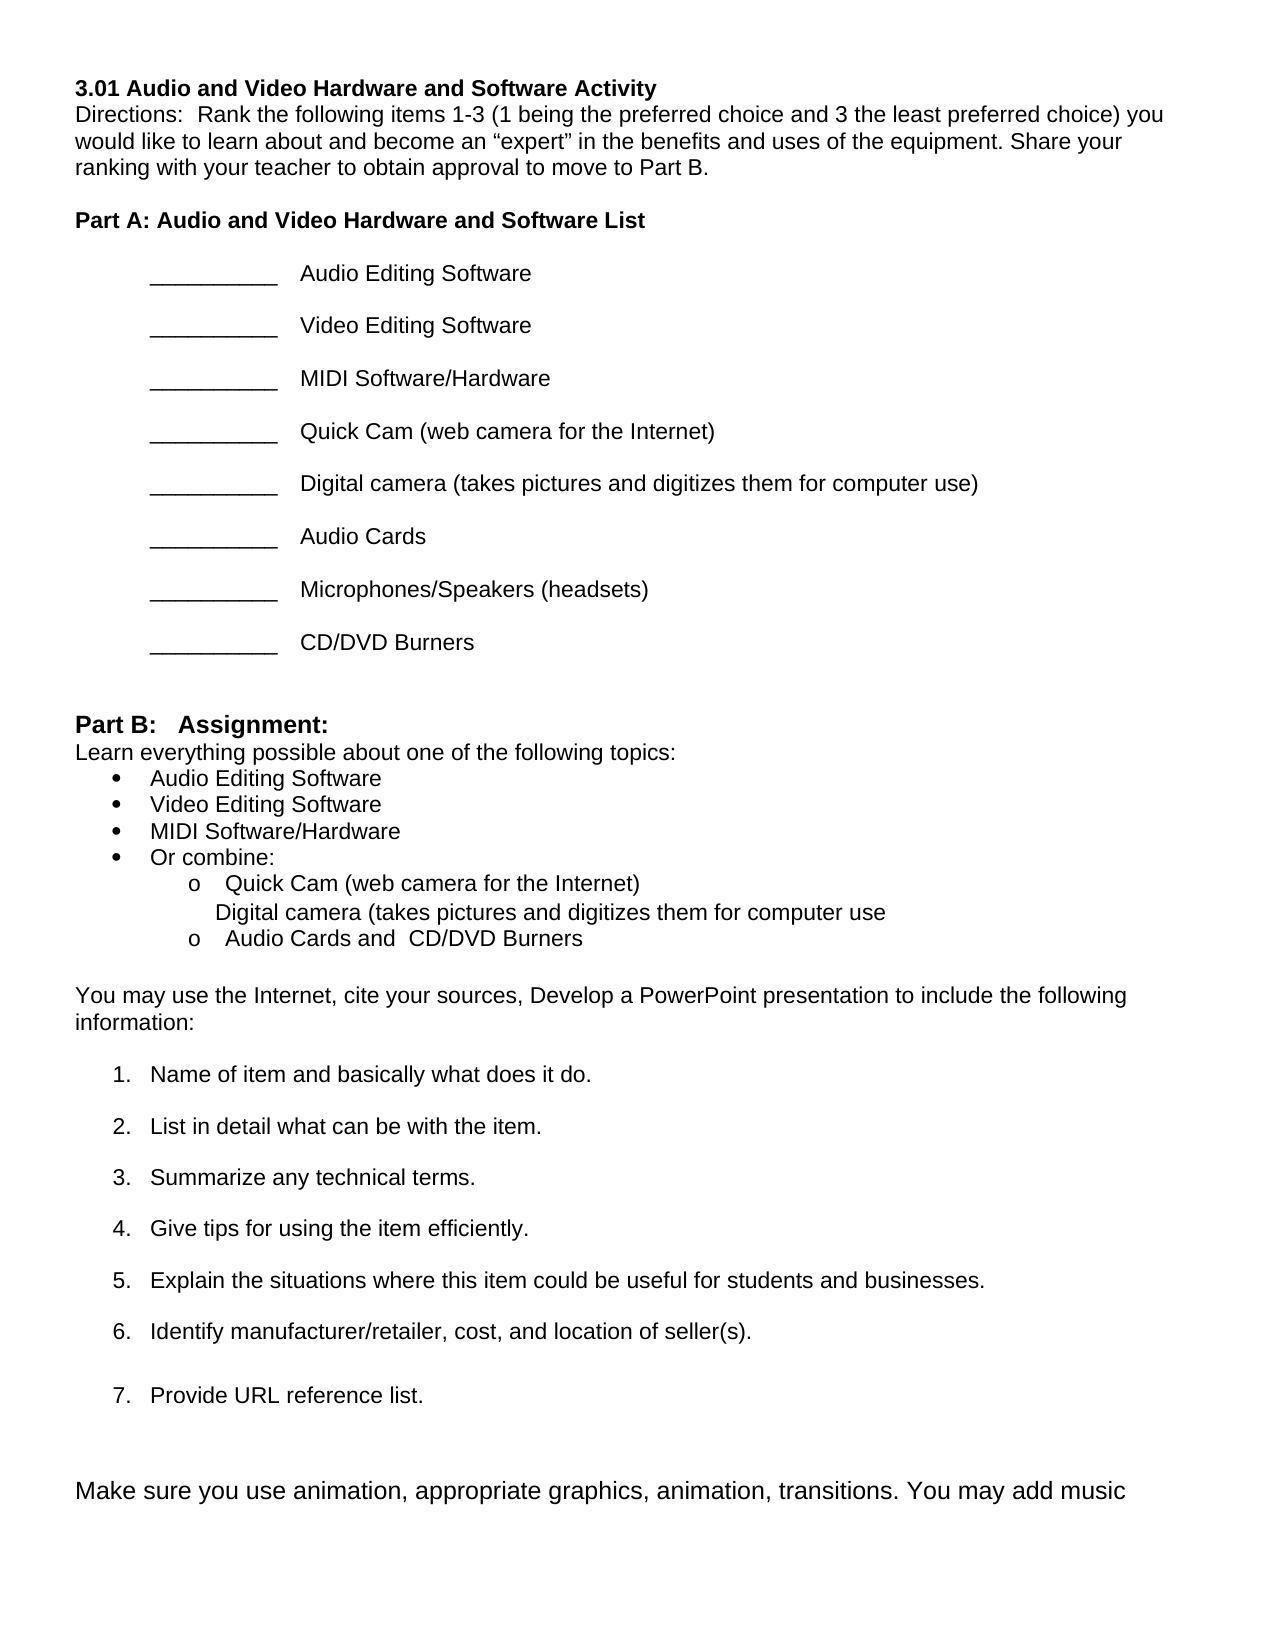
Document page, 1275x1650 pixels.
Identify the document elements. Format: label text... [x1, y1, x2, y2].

list Quick Cam (web camera for the Internet) [187, 870, 1200, 899]
text __________ Software/Hardware [150, 365, 1200, 391]
text You may use the Internet, cite your sources, Develop a PowerPoint presentation to include the following information: [75, 982, 1200, 1035]
text Learn everything possible about one of the following topics: [75, 739, 1200, 765]
list Audio Editing Software [112, 765, 1200, 791]
text Make sure you use animation, appropriate graphics, animation, transitions. You may add music [75, 1476, 1200, 1504]
list Provide URL reference list. [112, 1382, 1200, 1409]
list Explain the situations where this item could be useful for students and businesses. [112, 1267, 1200, 1293]
text Part A: Audio and Video Hardware and Software List [75, 207, 1200, 233]
list Audio Cards and CD/DVD Burners [187, 925, 1200, 953]
text __________ Audio Editing Software [150, 259, 1200, 286]
text Directions: Rank the following items 1-3 (1 being the preferred choice and 3 the least preferred choice) you would like to learn about and become an “expert” in the benefits and uses of the equipment. Share your ranking with your teacher to obtain approval to move to Part B. [75, 101, 1200, 180]
list MIDI Software/Hardware [112, 818, 1200, 844]
list Video Editing Software [112, 791, 1200, 818]
list Give tips for using the item efficiently. [112, 1215, 1200, 1242]
list Summarize any technical terms. [112, 1164, 1200, 1190]
list Or combine: [112, 844, 1200, 870]
text __________ Microphones/Speakers (headsets) [150, 576, 1200, 602]
list Identify manufacturer/retailer, cost, and location of seller(s). [112, 1318, 1200, 1344]
list List in detail what can be with the item. [112, 1113, 1200, 1139]
text 3.01 Audio and Video Hardware and Software Activity [75, 75, 1200, 101]
text __________ CD/DVD Burners [150, 628, 1200, 655]
text __________ Audio Cards [150, 523, 1200, 549]
text Digital camera (takes pictures and digitizes them for computer use [75, 899, 1200, 925]
text __________ Quick (web camera for the Internet) [150, 418, 1200, 444]
text __________ Video Editing Software [150, 312, 1200, 338]
list Name of item and basically what does it do. [112, 1061, 1200, 1088]
text __________ Digital camera (takes pictures and digitizes them for computer use) [150, 470, 1200, 497]
text Part B: Assignment: [75, 710, 1200, 739]
